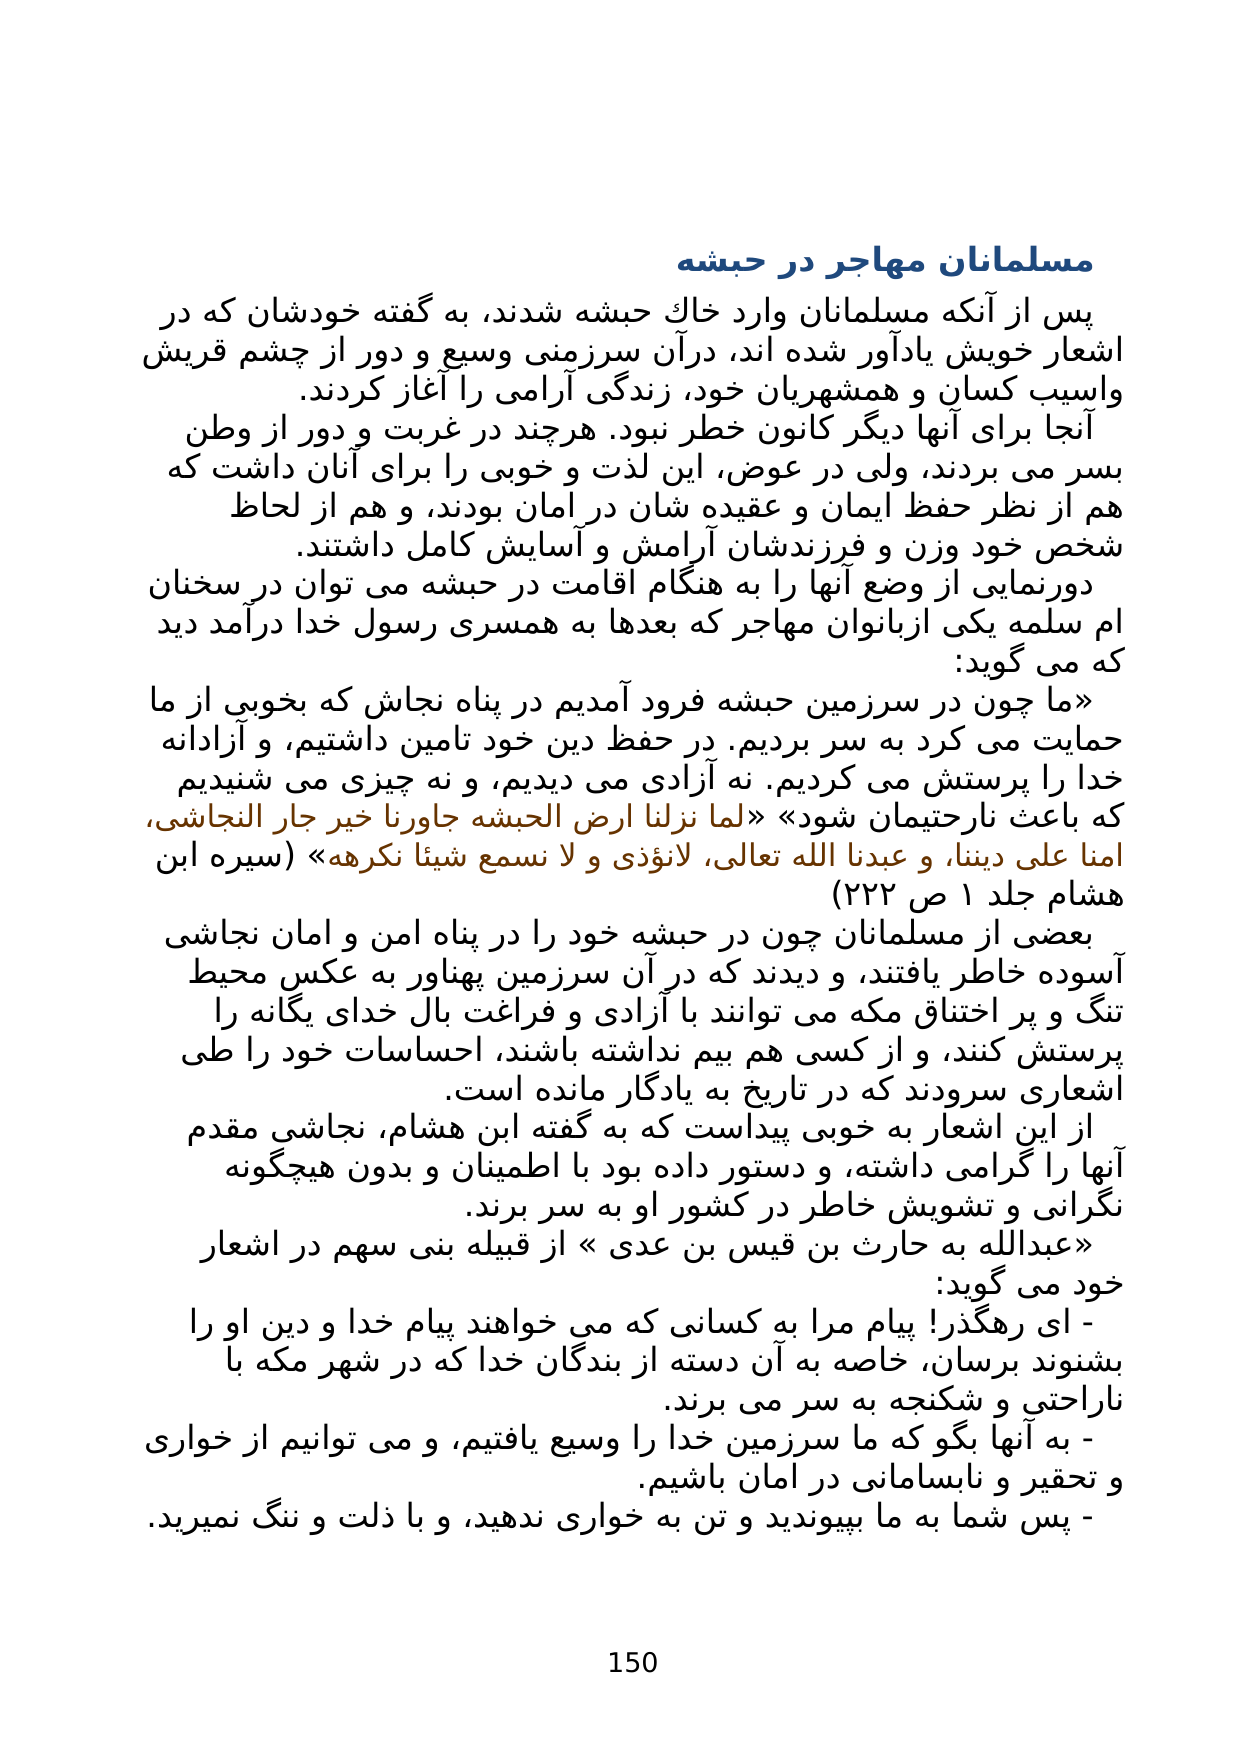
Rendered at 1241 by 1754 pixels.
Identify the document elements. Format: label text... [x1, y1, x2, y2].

text بعضی از مسلمانان چون در حبشه خود را در پناه امن و امان نجاشی آسوده خاطر يافتند، و ديدند كه در آن سرزمين پهناور به عكس محيط تنگ و پر اختناق مكه می توانند با آزادی و فراغت بال خدای يگانه را پرستش كنند، و از كسی هم بيم نداشته باشند، احساسات خود را طی اشعاری سرودند كه در تاريخ به يادگار مانده است. [141, 913, 1125, 1108]
text - ای رهگذر! پيام مرا به كسانی كه می خواهند پيام خدا و دين او را بشنوند برسان، خاصه به آن دسته از بندگان خدا كه در شهر مكه با ناراحتی و شكنجه به سر می برند. [141, 1302, 1125, 1419]
text «عبدالله به حارث بن قيس بن عدی » از قبيله بنی سهم در اشعار خود می گويد: [141, 1224, 1125, 1302]
text - پس شما به ما بپيونديد و تن به خواری ندهيد، و با ذلت و ننگ نميريد. [141, 1496, 1125, 1535]
text - به آنها بگو كه ما سرزمين خدا را وسيع يافتيم، و می توانيم از خواری و تحقير و نابسامانی در امان باشيم. [141, 1419, 1125, 1496]
text از اين اشعار به خوبی پيداست كه به گفته ابن هشام، نجاشی مقدم آنها را گرامی داشته، و دستور داده بود با اطمينان و بدون هيچگونه نگرانی و تشويش خاطر در كشور او به سر برند. [141, 1108, 1125, 1224]
text پس از آنكه مسلمانان وارد خاك حبشه شدند، به گفته خودشان كه در اشعار خويش يادآور شده اند، درآن سرزمنی وسيع و دور از چشم قريش واسيب كسان و همشهريان خود، زندگی آرامی را آغاز كردند. [141, 292, 1125, 408]
subtitle مسلمانان مهاجر در حبشه [141, 241, 1125, 279]
text آنجا برای آنها ديگر كانون خطر نبود. هرچند در غربت و دور از وطن بسر می بردند، ولی در عوض، اين لذت و خوبی را برای آنان داشت كه هم از نظر حفظ ايمان و عقيده شان در امان بودند، و هم از لحاظ شخص خود وزن و فرزندشان آرامش و آسايش كامل داشتند. [141, 408, 1125, 564]
text «ما چون در سرزمين حبشه فرود آمديم در پناه نجاش كه بخوبی از ما حمايت می كرد به سر برديم. در حفظ دين خود تامين داشتيم، و آزادانه خدا را پرستش می كرديم. نه آزادی می ديديم، و نه چيزی می شنيديم كه باعث نارحتيمان شود» «لما نزلنا ارض الحبشه جاورنا خير جار النجاشی، امنا علی ديننا، و عبدنا الله تعالی، لانؤذی و لا نسمع شيئا نكرهه» (سيره ابن هشام جلد ١ ص ٢٢٢) [141, 680, 1125, 913]
text دورنمایی از وضع آنها را به هنگام اقامت در حبشه می توان در سخنان ام سلمه يكی ازبانوان مهاجر كه بعدها به همسری رسول خدا درآمد ديد كه می گويد: [141, 564, 1125, 680]
